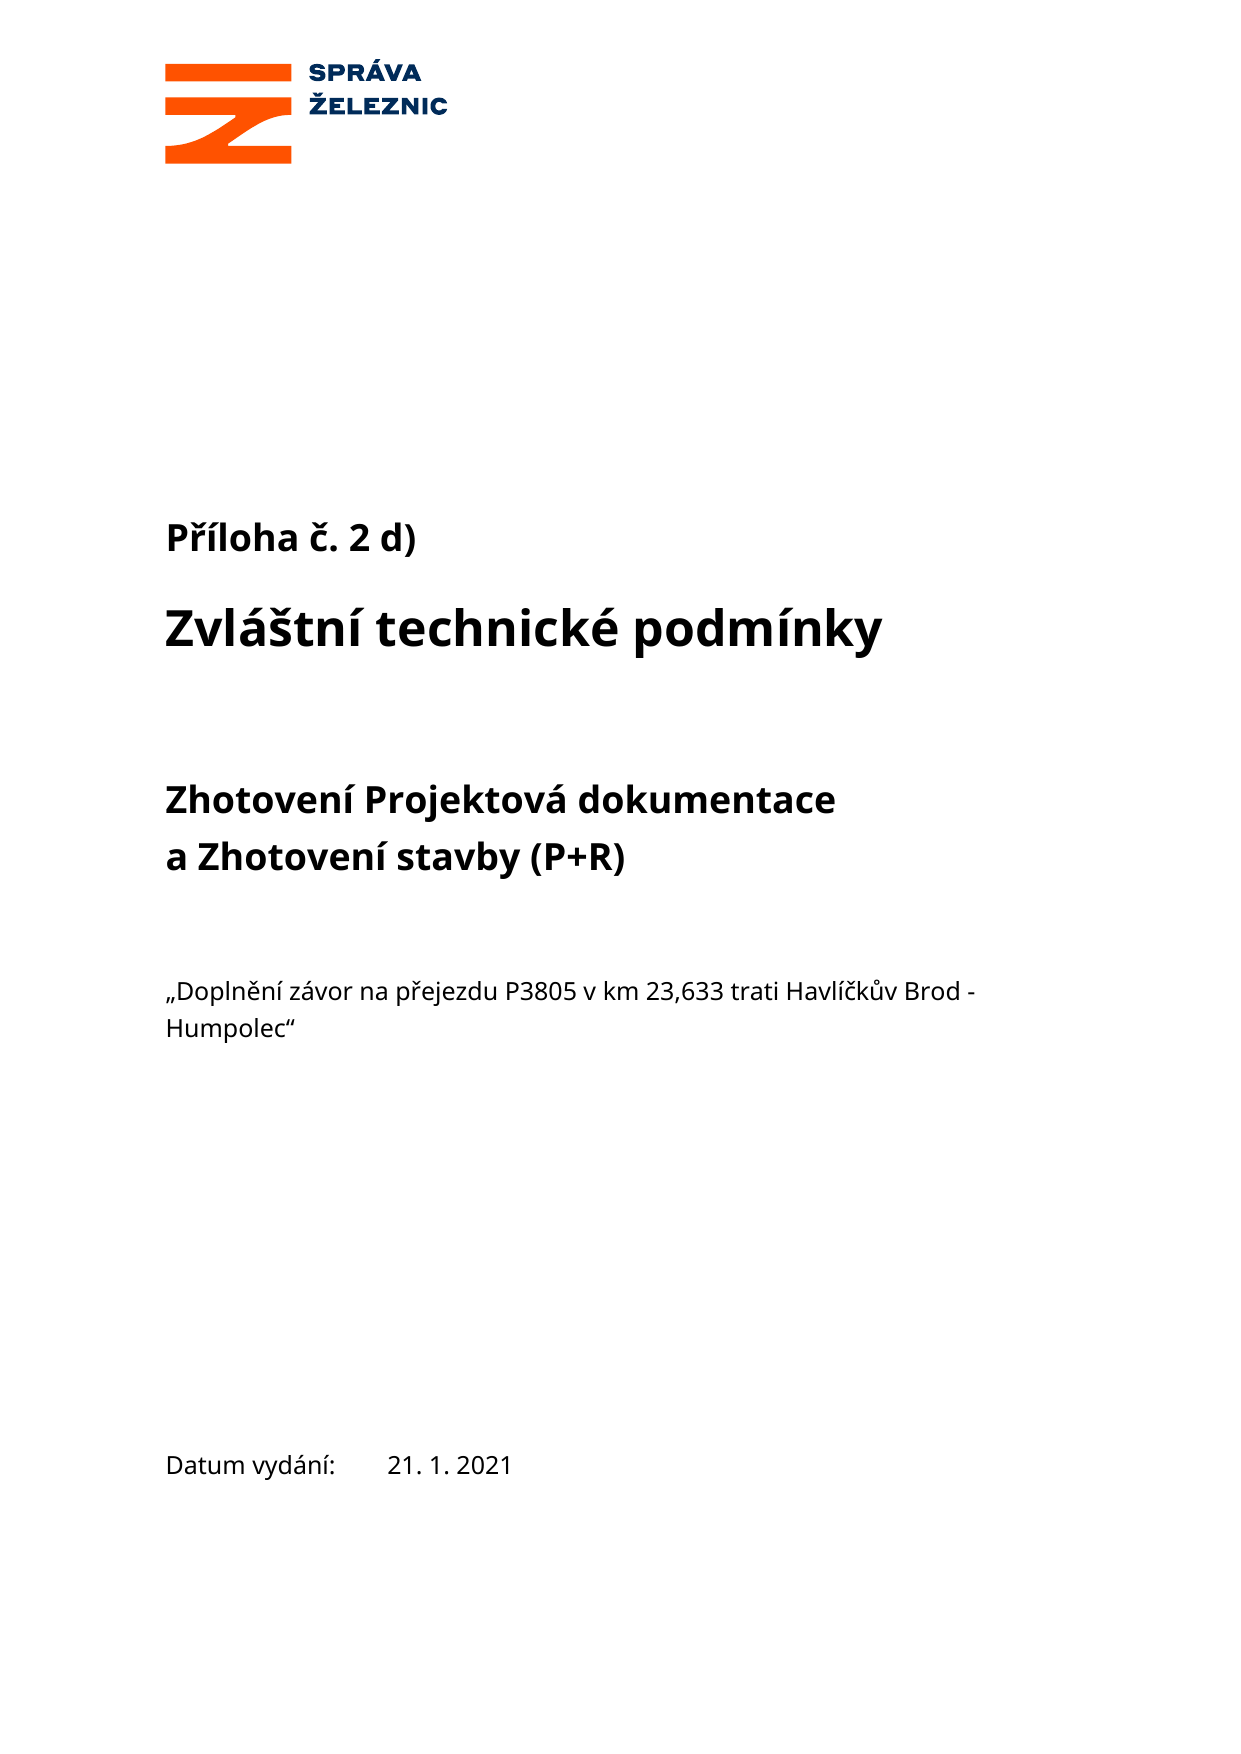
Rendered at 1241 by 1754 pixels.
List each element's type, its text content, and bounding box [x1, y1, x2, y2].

text Příloha č. 2 d) [165, 512, 1075, 563]
text Zhotovení Projektová dokumentace a Zhotovení stavby (P+R) [165, 774, 1075, 881]
text Datum vydání: 21. 1. 2021 [165, 1448, 1075, 1482]
text Zvláštní technické podmínky [165, 593, 1075, 661]
